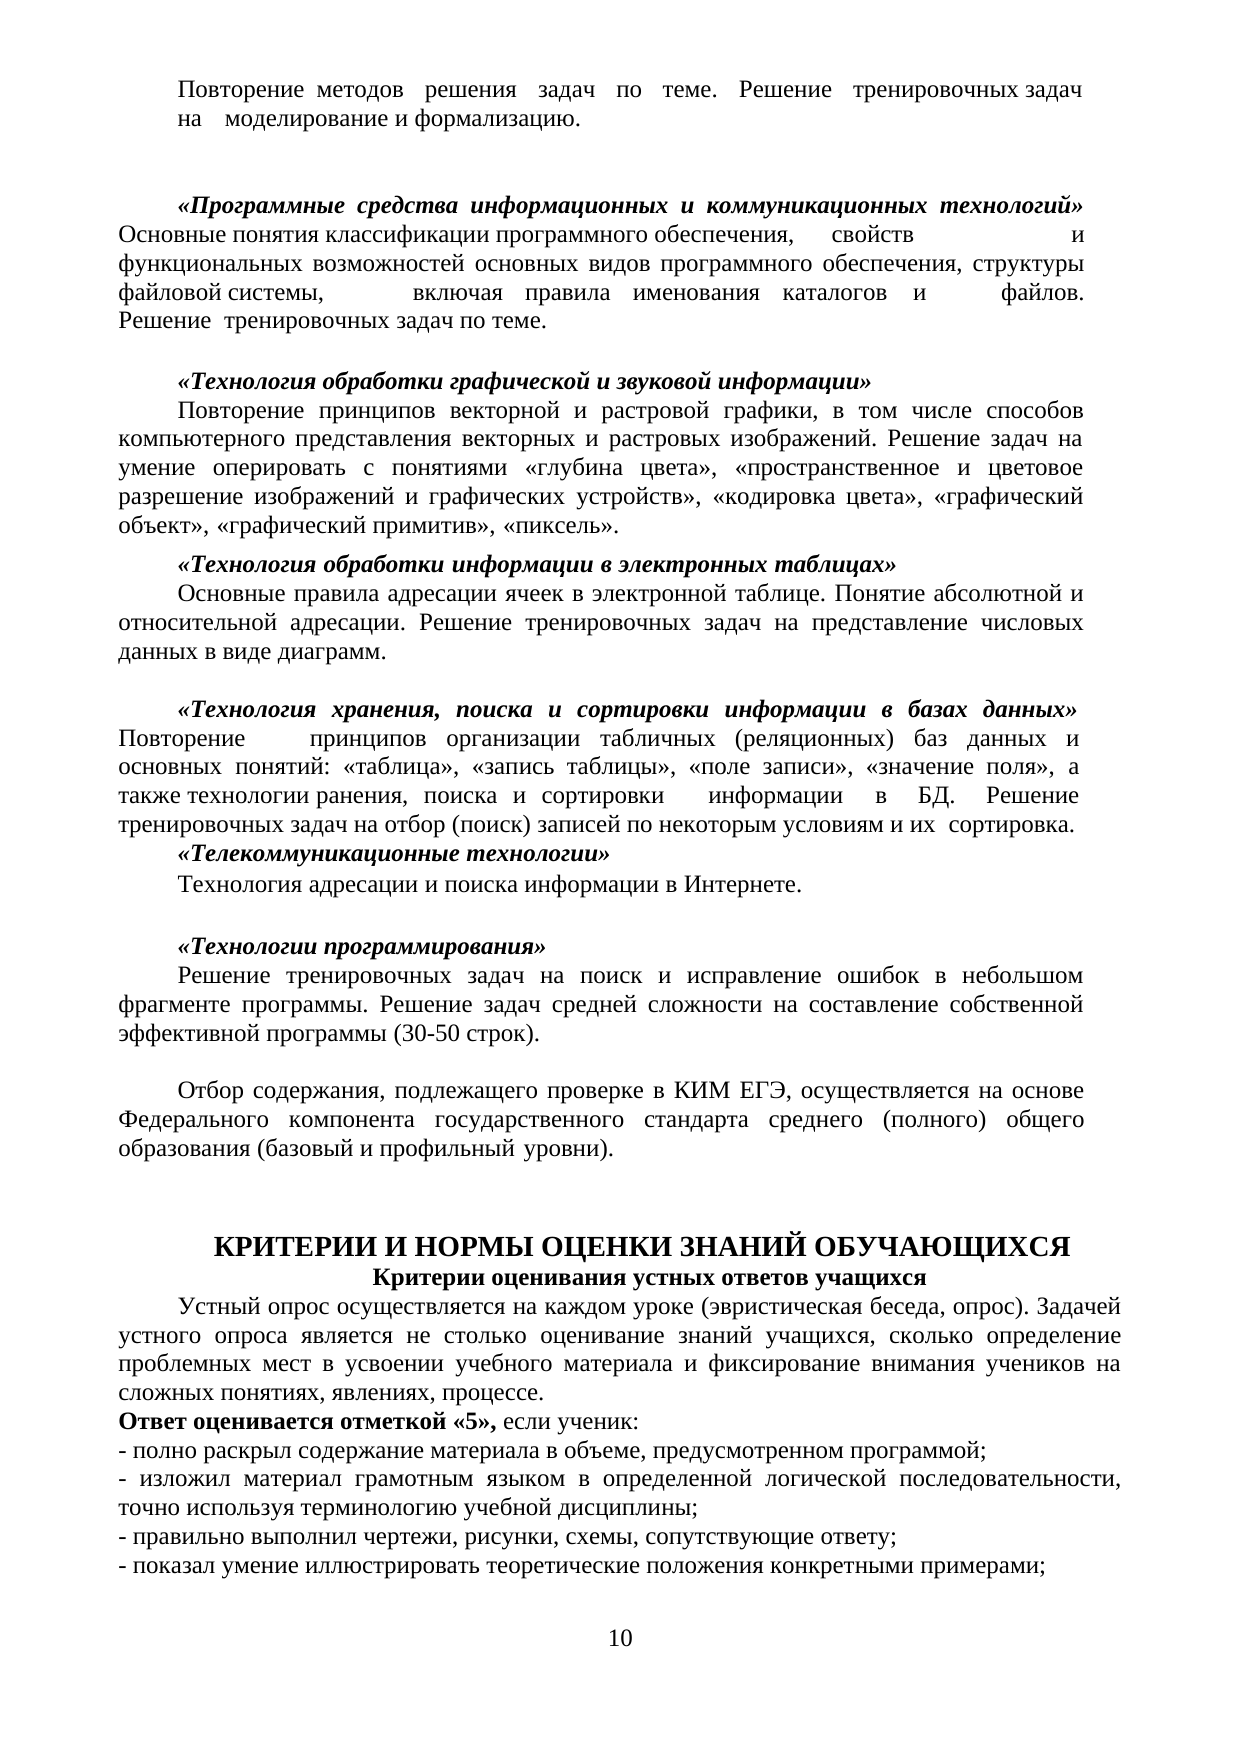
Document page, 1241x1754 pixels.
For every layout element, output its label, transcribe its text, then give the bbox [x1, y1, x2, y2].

text Устный опрос осуществляется на каждом уроке (эвристическая беседа, опрос). Задачей устного опроса является не столько оценивание знаний учащихся, сколько определение проблемных мест в усвоении учебного материала и фиксирование внимания учеников на сложных понятиях, явлениях, процессе. [118, 1291, 1122, 1406]
text Критерии оценивания устных ответов учащихся [118, 1262, 1122, 1291]
text «Технология хранения, поиска и сортировки информации в базах данных» Повторение принципов организации табличных (реляционных) баз данных и основных понятий: «таблица», «запись таблицы», «поле записи», «значение поля», а также технологии ранения, поиска и сортировки информации в БД. Решение тренировочных задач на отбор (поиск) записей по некоторым условиям и их сортировка. [118, 694, 1079, 838]
text - правильно выполнил чертежи, рисунки, схемы, сопутствующие ответу; [118, 1521, 1122, 1550]
text - полно раскрыл содержание материала в объеме, предусмотренном программой; [118, 1435, 1122, 1463]
text Ответ оценивается отметкой «5», если ученик: [118, 1406, 1122, 1435]
text «Технологии программирования» [118, 931, 1122, 960]
text «Программные средства информационных и коммуникационных технологий» Основные понятия классификации программного обеспечения, свойств и функциональных возможностей основных видов программного обеспечения, структуры файловой системы, включая правила именования каталогов и файлов. Решение тренировочных задач по теме. [118, 190, 1084, 334]
text «Технология обработки графической и звуковой информации» [118, 366, 1122, 394]
text Решение тренировочных задач на поиск и исправление ошибок в небольшом фрагменте программы. Решение задач средней сложности на составление собственной эффективной программы (30-50 строк). [118, 960, 1084, 1047]
text Повторение методов решения задач по теме. Решение тренировочных задач [118, 74, 1082, 103]
text - показал умение иллюстрировать теоретические положения конкретными примерами; [118, 1550, 1122, 1578]
text «Телекоммуникационные технологии» [118, 838, 1122, 866]
text - изложил материал грамотным языком в определенной логической последовательности, точно используя терминологию учебной дисциплины; [118, 1463, 1122, 1521]
text Повторение принципов векторной и растровой графики, в том числе способов компьютерного представления векторных и растровых изображений. Решение задач на умение оперировать с понятиями «глубина цвета», «пространственное и цветовое разрешение изображений и графических устройств», «кодировка цвета», «графический объект», «графический примитив», «пиксель». [118, 395, 1083, 538]
text «Технология обработки информации в электронных таблицах» [118, 549, 1122, 578]
text Отбор содержания, подлежащего проверке в КИМ ЕГЭ, осуществляется на основе Федерального компонента государственного стандарта среднего (полного) общего образования (базовый и профильный уровни). [118, 1075, 1084, 1162]
text Технология адресации и поиска информации в Интернете. [118, 869, 1122, 898]
text КРИТЕРИИ И НОРМЫ ОЦЕНКИ ЗНАНИЙ ОБУЧАЮЩИХСЯ [162, 1229, 1122, 1262]
text Основные правила адресации ячеек в электронной таблице. Понятие абсолютной и относительной адресации. Решение тренировочных задач на представление числовых данных в виде диаграмм. [118, 578, 1084, 665]
text на моделирование и формализацию. [118, 103, 1082, 131]
